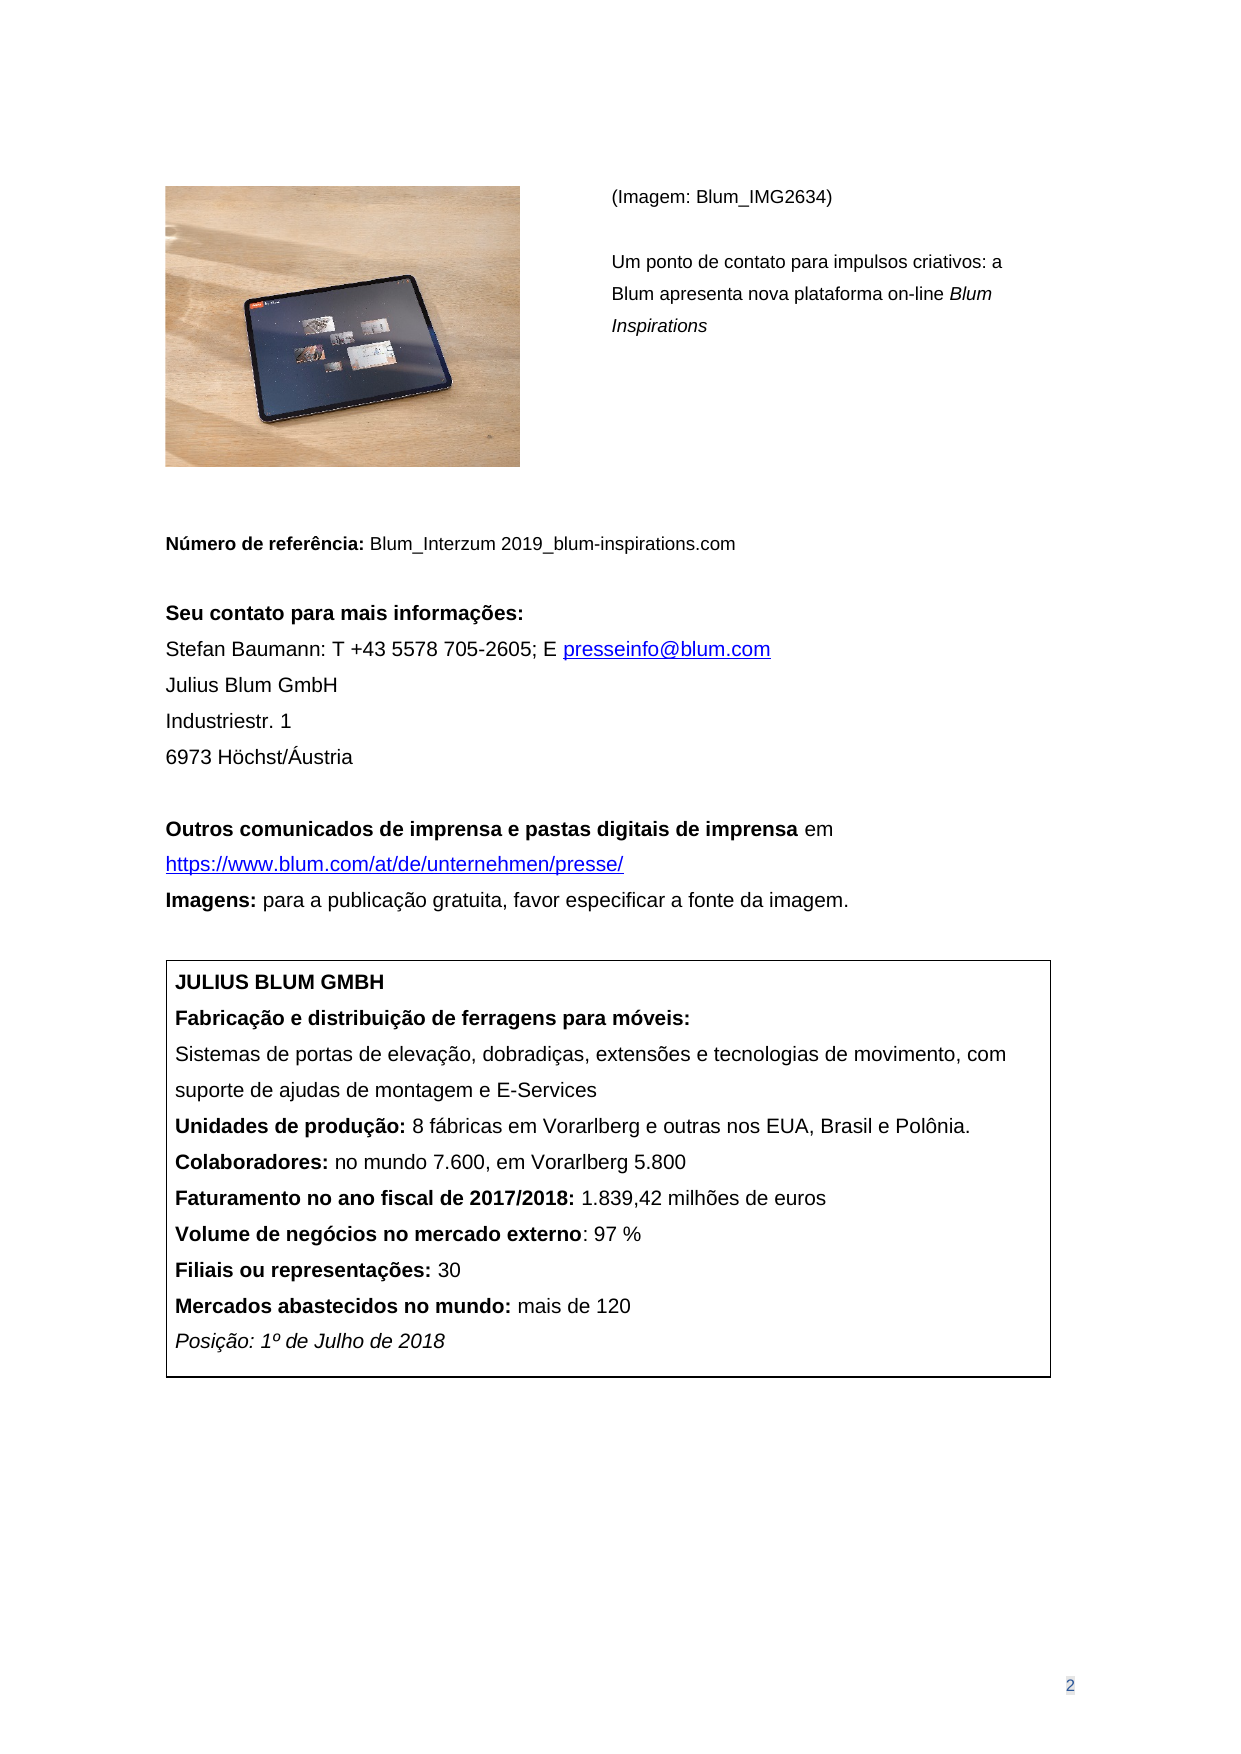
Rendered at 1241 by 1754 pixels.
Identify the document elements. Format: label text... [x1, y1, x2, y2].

picture [165, 186, 520, 467]
text Outros comunicados de imprensa e pastas digitais de imprensa em https://www.blum.com/at/de/unternehmen/presse/ [165, 816, 1075, 876]
text Julius Blum GmbH Industriestr. 1 6973 Höchst/Áustria [165, 673, 1075, 768]
text Imagens: para a publicação gratuita, favor especificar a fonte da imagem. [165, 888, 1075, 912]
table_header (Imagem: Blum_IMG2634) Um ponto de contato para impulsos criativos: a Blum apresenta nova plataforma on-line Blum Inspirations [611, 177, 1049, 532]
text Número de referência: Blum_Interzum 2019_blum-inspirations.com [165, 532, 1075, 554]
table_header JULIUS BLUM GMBH Fabricação e distribuição de ferragens para móveis: Sistemas de portas de elevação, dobradiças, extensões e tecnologias de movimento, com suporte de ajudas de montagem e E-Services Unidades de produção: 8 fábricas em Vorarlberg e outras nos EUA, Brasil e Polônia. Colaboradores: no mundo 7.600, em Vorarlberg 5.800 Faturamento no ano fiscal de 2017/2018: 1.839,42 milhões de euros Volume de negócios no mercado externo: 97 % Filiais ou representações: 30 Mercados abastecidos no mundo: mais de 120 Posição: 1º de Julho de 2018 [167, 961, 1050, 1376]
table_header [165, 177, 611, 532]
text Seu contato para mais informações: [165, 601, 1075, 625]
text Stefan Baumann: T +43 5578 705-2605; E presseinfo@blum.com [165, 637, 1075, 661]
